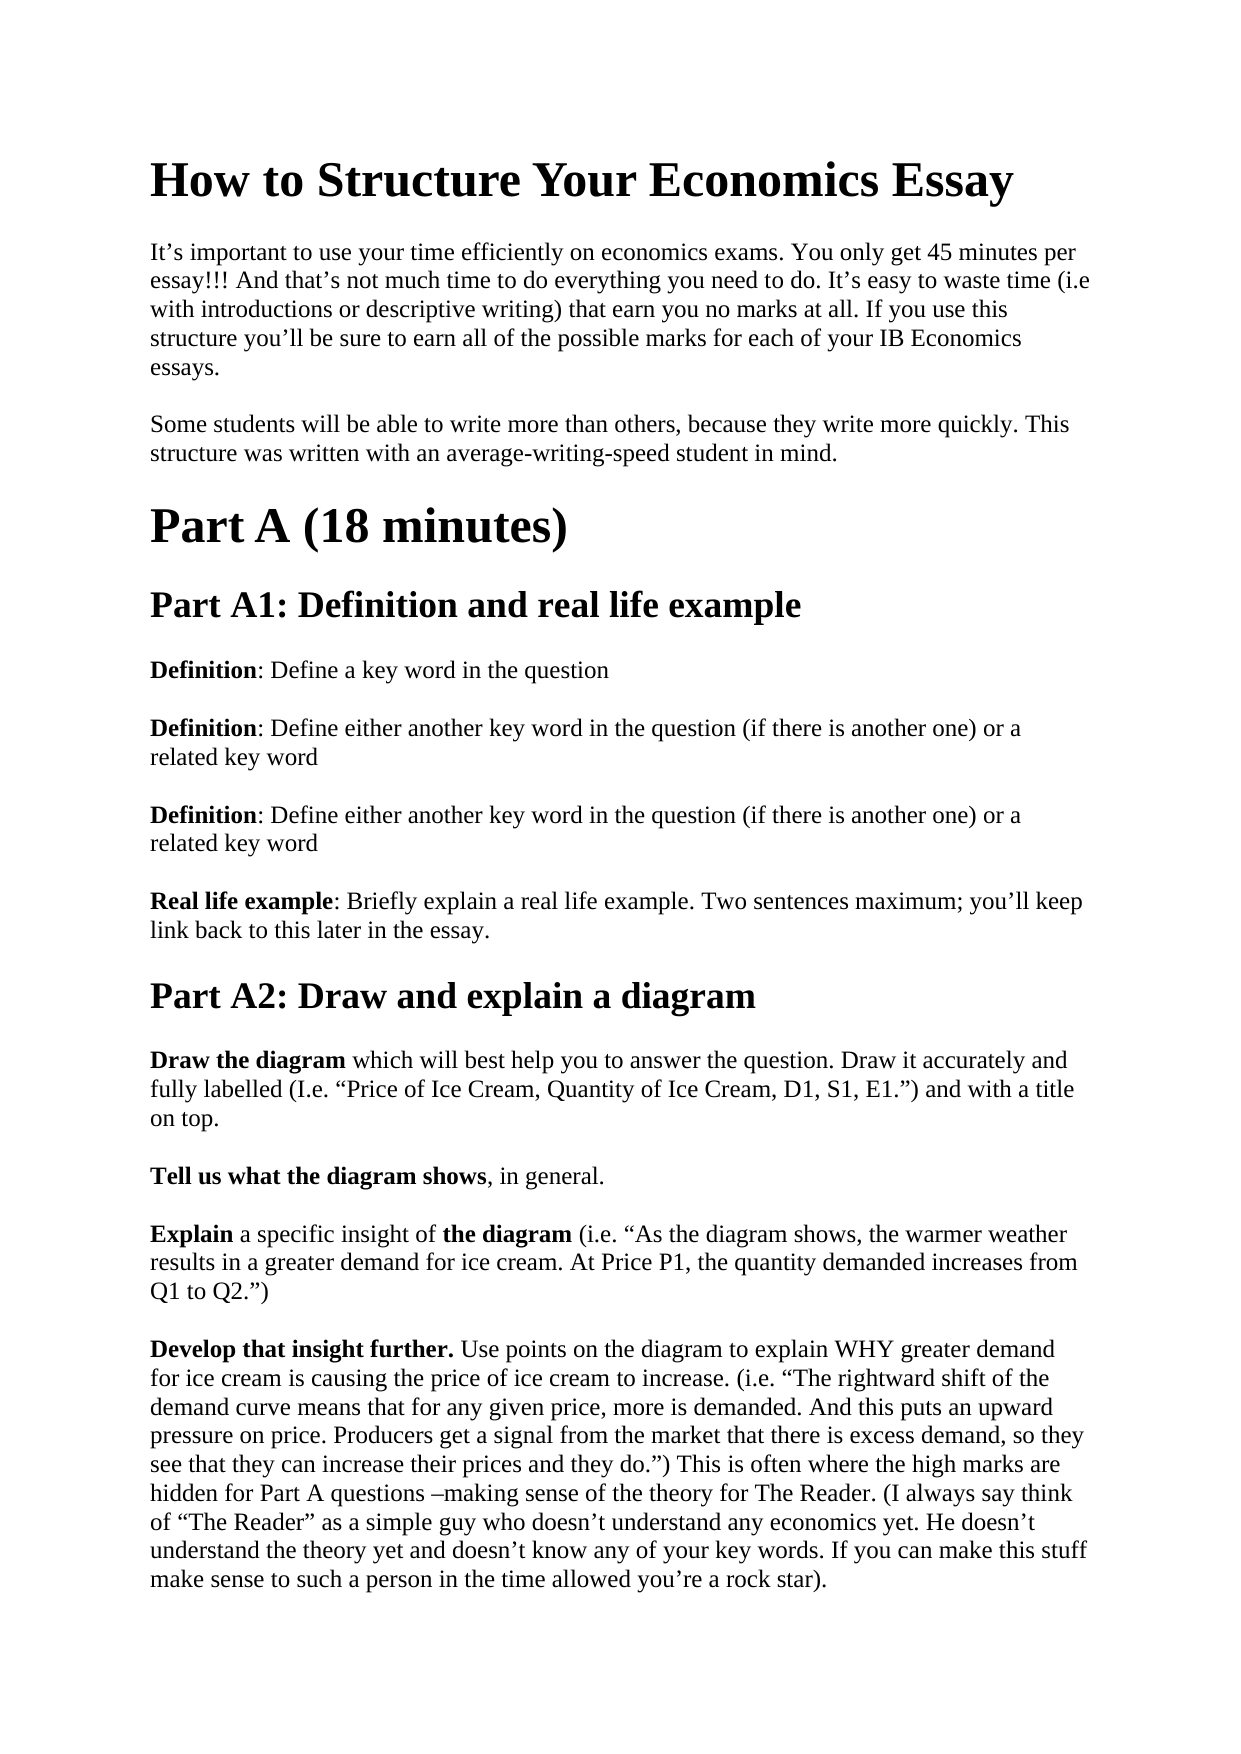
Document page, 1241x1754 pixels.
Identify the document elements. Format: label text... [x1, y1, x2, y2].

text It’s important to use your time efficiently on economics exams. You only get 45 minutes per essay!!! And that’s not much time to do everything you need to do. It’s easy to waste time (i.e with introductions or descriptive writing) that earn you no marks at all. If you use this structure you’ll be sure to earn all of the possible marks for each of your IB Economics essays. [150, 237, 1090, 380]
text How to Structure Your Economics Essay [150, 150, 1090, 207]
text Some students will be able to write more than others, because they write more quickly. This structure was written with an average-writing-speed student in mind. [150, 409, 1090, 467]
text Definition: Define a key word in the question [150, 655, 1090, 684]
text Part A (18 minutes) [150, 496, 1090, 554]
text Part A2: Draw and explain a diagram [150, 973, 1090, 1016]
text Draw the diagram which will best help you to answer the question. Draw it accurately and fully labelled (I.e. “Price of Ice Cream, Quantity of Ice Cream, D1, S1, E1.”) and with a title on top. [150, 1045, 1090, 1132]
text Explain a specific insight of the diagram (i.e. “As the diagram shows, the warmer weather results in a greater demand for ice cream. At Price P1, the quantity demanded increases from Q1 to Q2.”) [150, 1219, 1090, 1305]
text Tell us what the diagram shows, in general. [150, 1161, 1090, 1189]
text Develop that insight further. Use points on the diagram to explain WHY greater demand for ice cream is causing the price of ice cream to increase. (i.e. “The rightward shift of the demand curve means that for any given price, more is demanded. And this puts an upward pressure on price. Producers get a signal from the market that there is excess demand, so they see that they can increase their prices and they do.”) This is often where the high marks are hidden for Part A questions –making sense of the theory for The Reader. (I always say think of “The Reader” as a simple guy who doesn’t understand any economics yet. He doesn’t understand the theory yet and doesn’t know any of your key words. If you can make this stuff make sense to such a person in the time allowed you’re a rock star). [150, 1334, 1090, 1593]
text Definition: Define either another key word in the question (if there is another one) or a related key word [150, 713, 1090, 771]
text Definition: Define either another key word in the question (if there is another one) or a related key word [150, 800, 1090, 857]
text Real life example: Briefly explain a real life example. Two sentences maximum; you’ll keep link back to this later in the essay. [150, 886, 1090, 944]
text Part A1: Definition and real life example [150, 583, 1090, 626]
